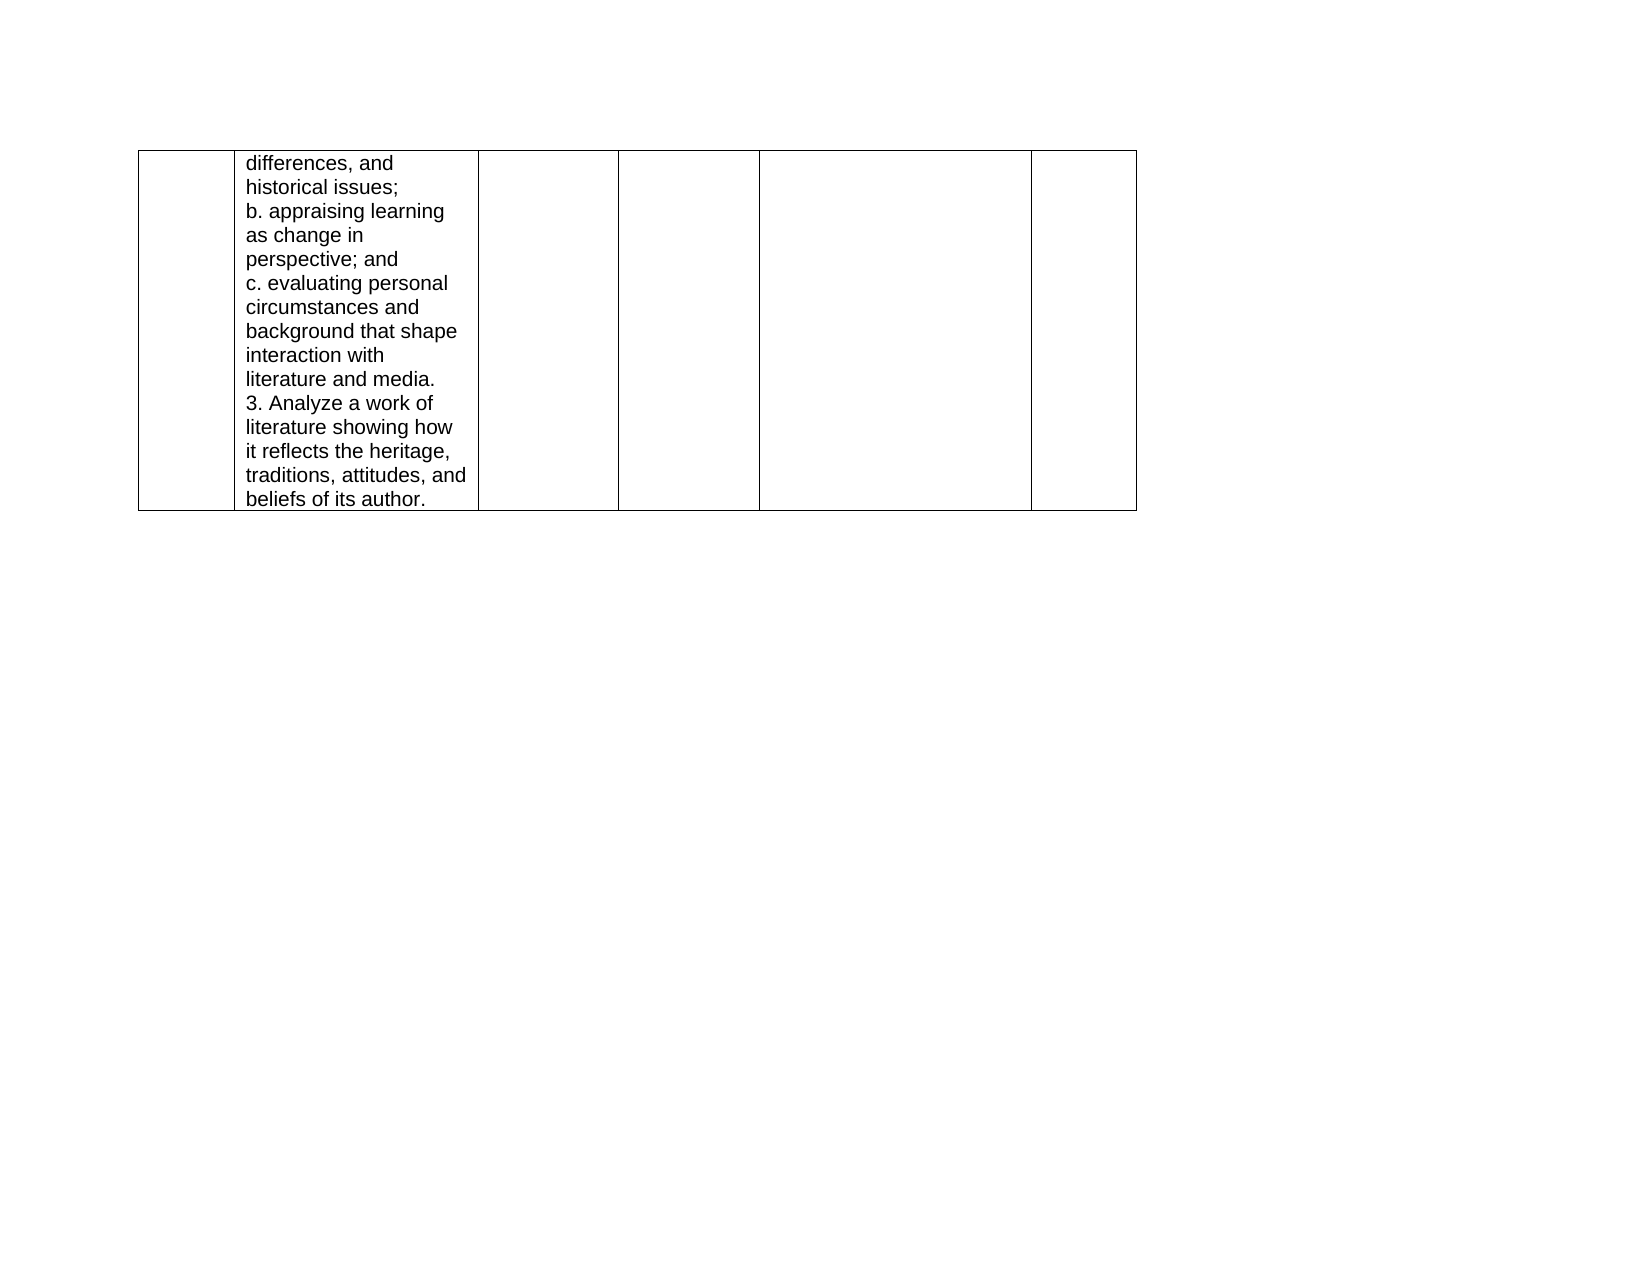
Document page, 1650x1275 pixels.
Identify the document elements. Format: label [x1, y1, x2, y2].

table_cell [619, 151, 759, 510]
table_cell [760, 151, 1031, 510]
table_cell [139, 151, 234, 510]
table_cell [235, 151, 478, 510]
table_cell [1032, 151, 1136, 510]
table_cell [479, 151, 618, 510]
